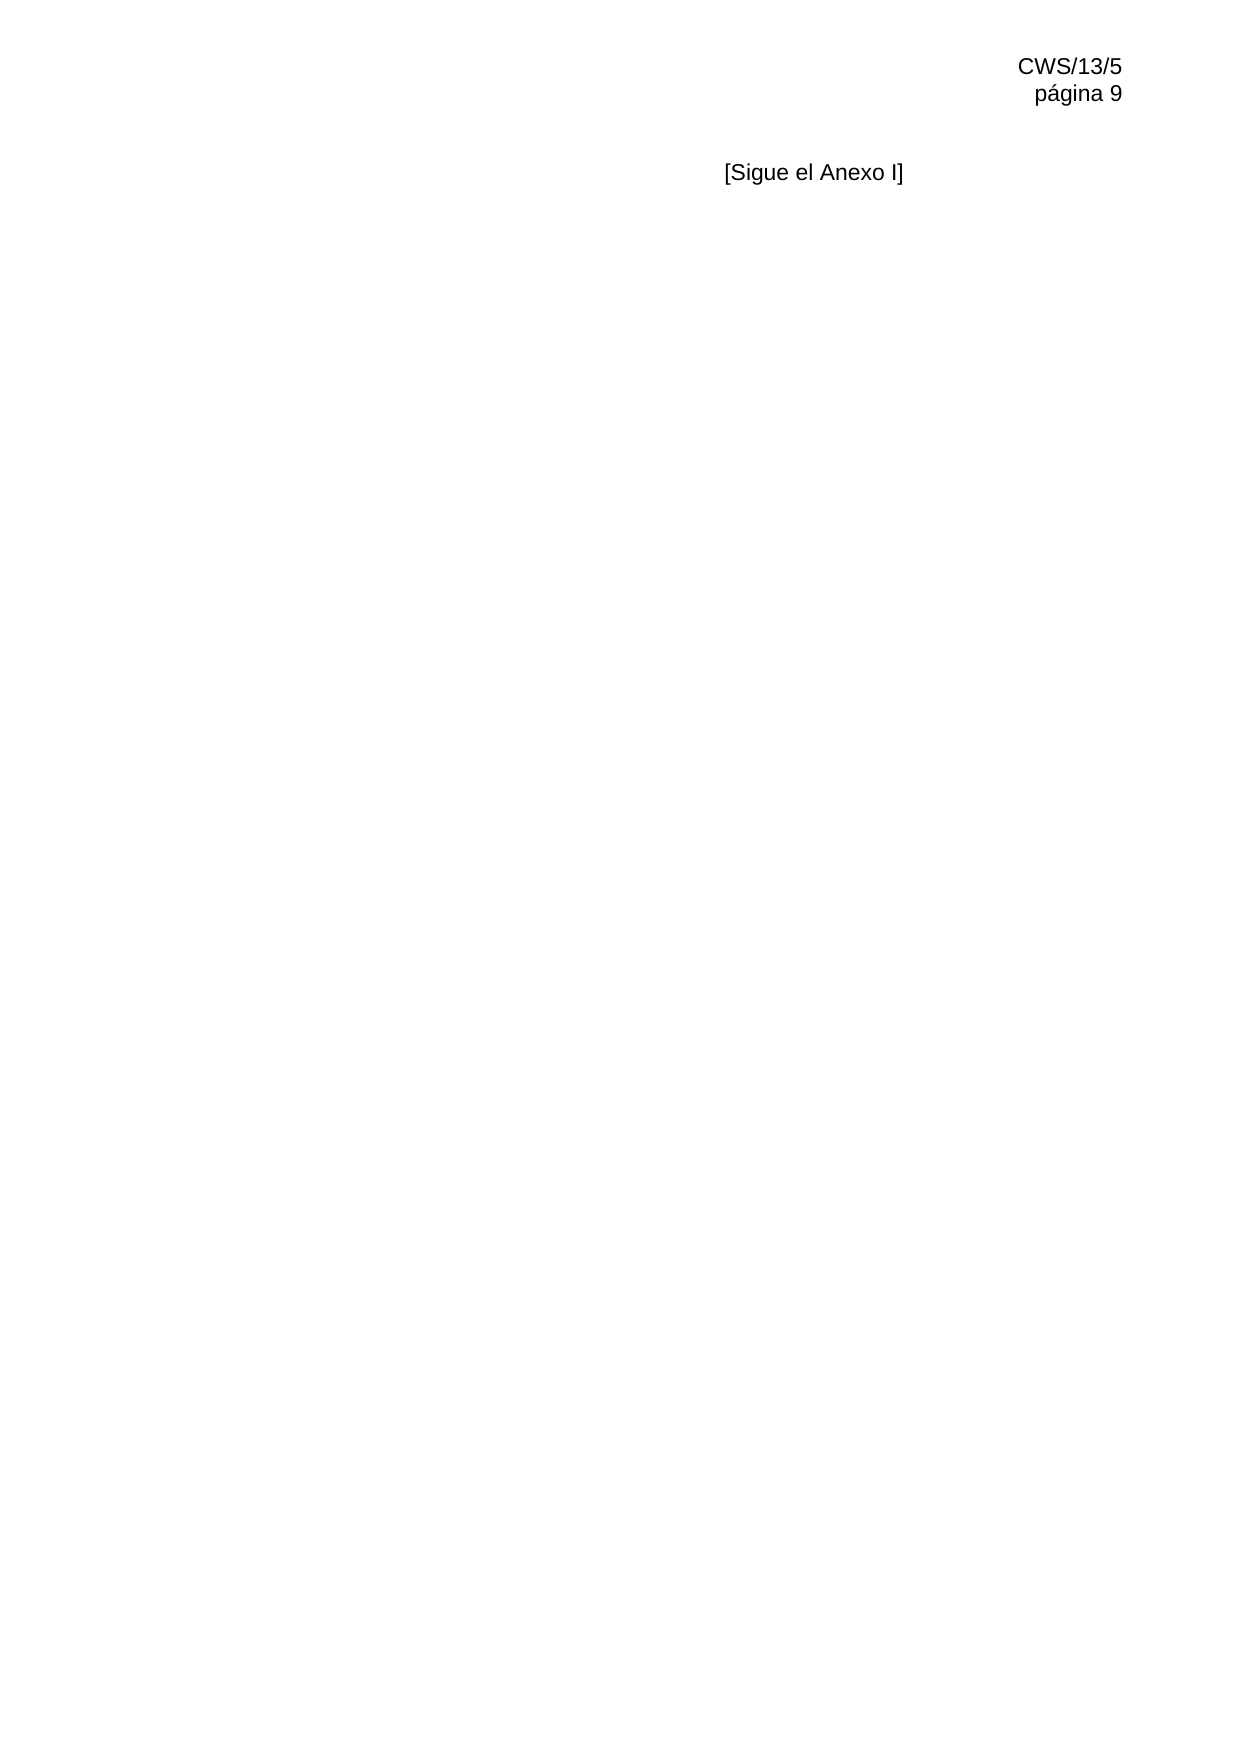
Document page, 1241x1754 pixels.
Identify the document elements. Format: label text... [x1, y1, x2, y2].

text [Sigue el Anexo I] [724, 158, 1122, 185]
